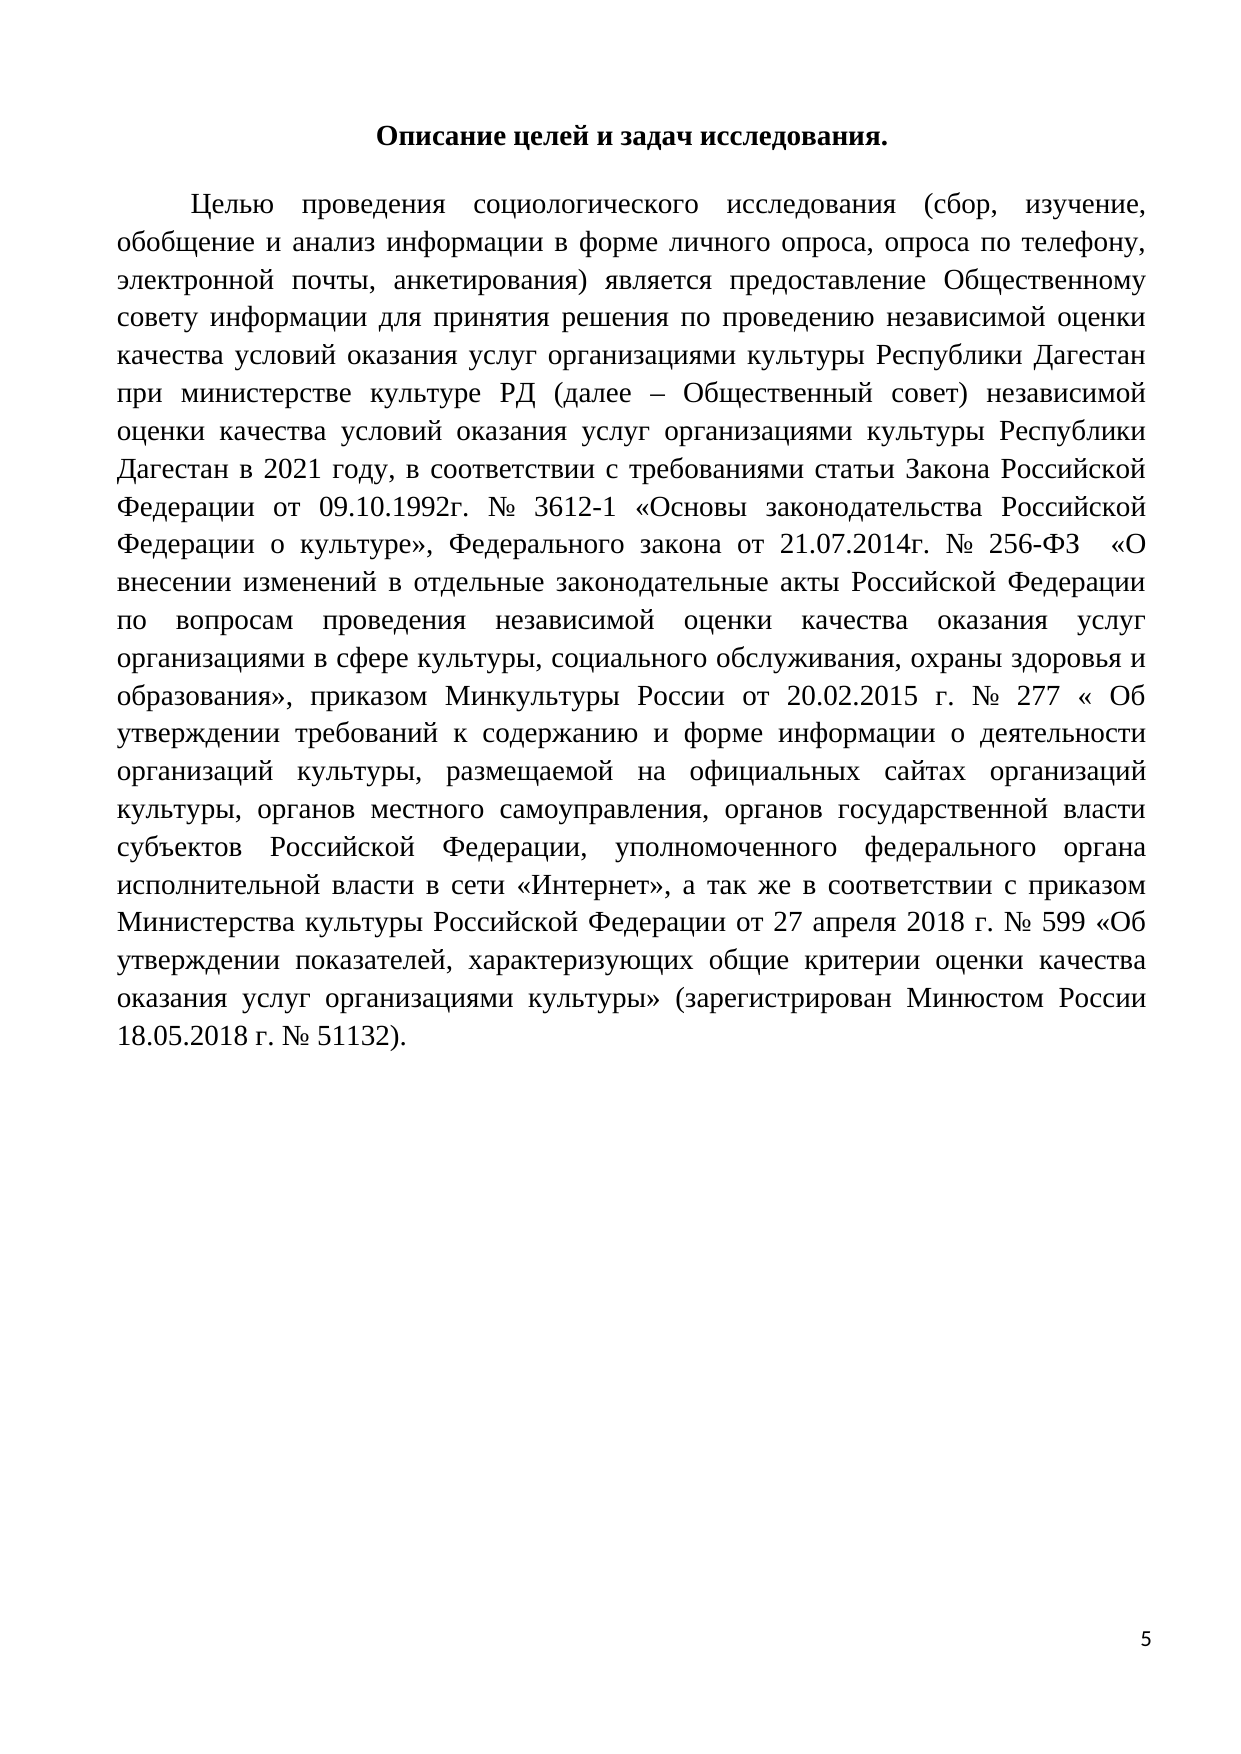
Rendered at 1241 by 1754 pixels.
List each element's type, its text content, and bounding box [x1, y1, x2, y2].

text Целью проведения социологического исследования (сбор, изучение, обобщение и анализ информации в форме личного опроса, опроса по телефону, электронной почты, анкетирования) является предоставление Общественному совету информации для принятия решения по проведению независимой оценки качества условий оказания услуг организациями культуры Республики Дагестан при министерстве культуре РД (далее – Общественный совет) независимой оценки качества условий оказания услуг организациями культуры Республики Дагестан в 2021 году, в соответствии с требованиями статьи Закона Российской Федерации от 09.10.1992г. № 3612-1 «Основы законодательства Российской Федерации о культуре», Федерального закона от 21.07.2014г. № 256-ФЗ «О внесении изменений в отдельные законодательные акты Российской Федерации по вопросам проведения независимой оценки качества оказания услуг организациями в сфере культуры, социального обслуживания, охраны здоровья и образования», приказом Минкультуры России от 20.02.2015 г. № 277 « Об утверждении требований к содержанию и форме информации о деятельности организаций культуры, размещаемой на официальных сайтах организаций культуры, органов местного самоуправления, органов государственной власти субъектов Российской Федерации, уполномоченного федерального органа исполнительной власти в сети «Интернет», а так же в соответствии с приказом Министерства культуры Российской Федерации от 27 апреля 2018 г. № 599 «Об утверждении показателей, характеризующих общие критерии оценки качества оказания услуг организациями культуры» (зарегистрирован Минюстом России 18.05.2018 г. № 51132). [117, 186, 1147, 1052]
text Описание целей и задач исследования. [118, 118, 1146, 152]
